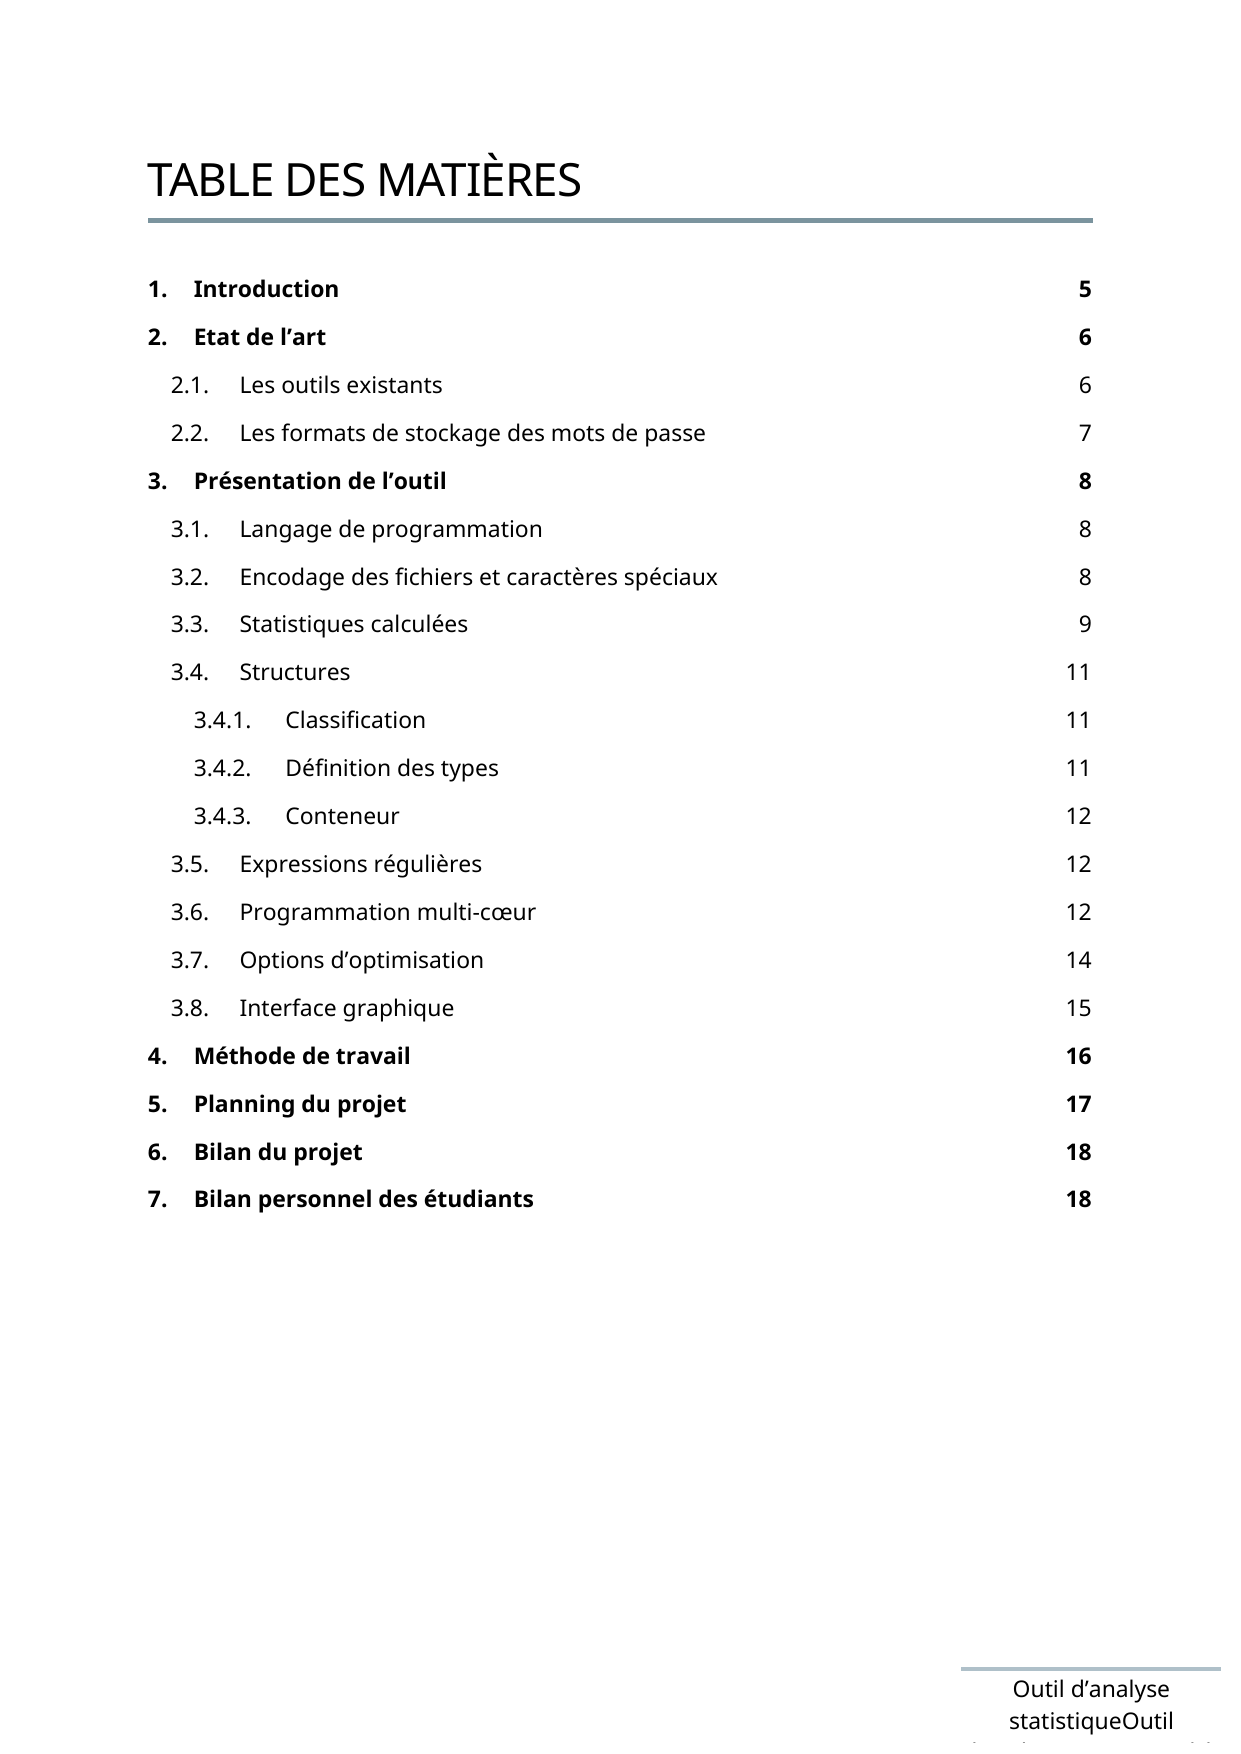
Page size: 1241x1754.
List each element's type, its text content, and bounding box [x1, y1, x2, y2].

text Table des matières [148, 148, 1093, 218]
